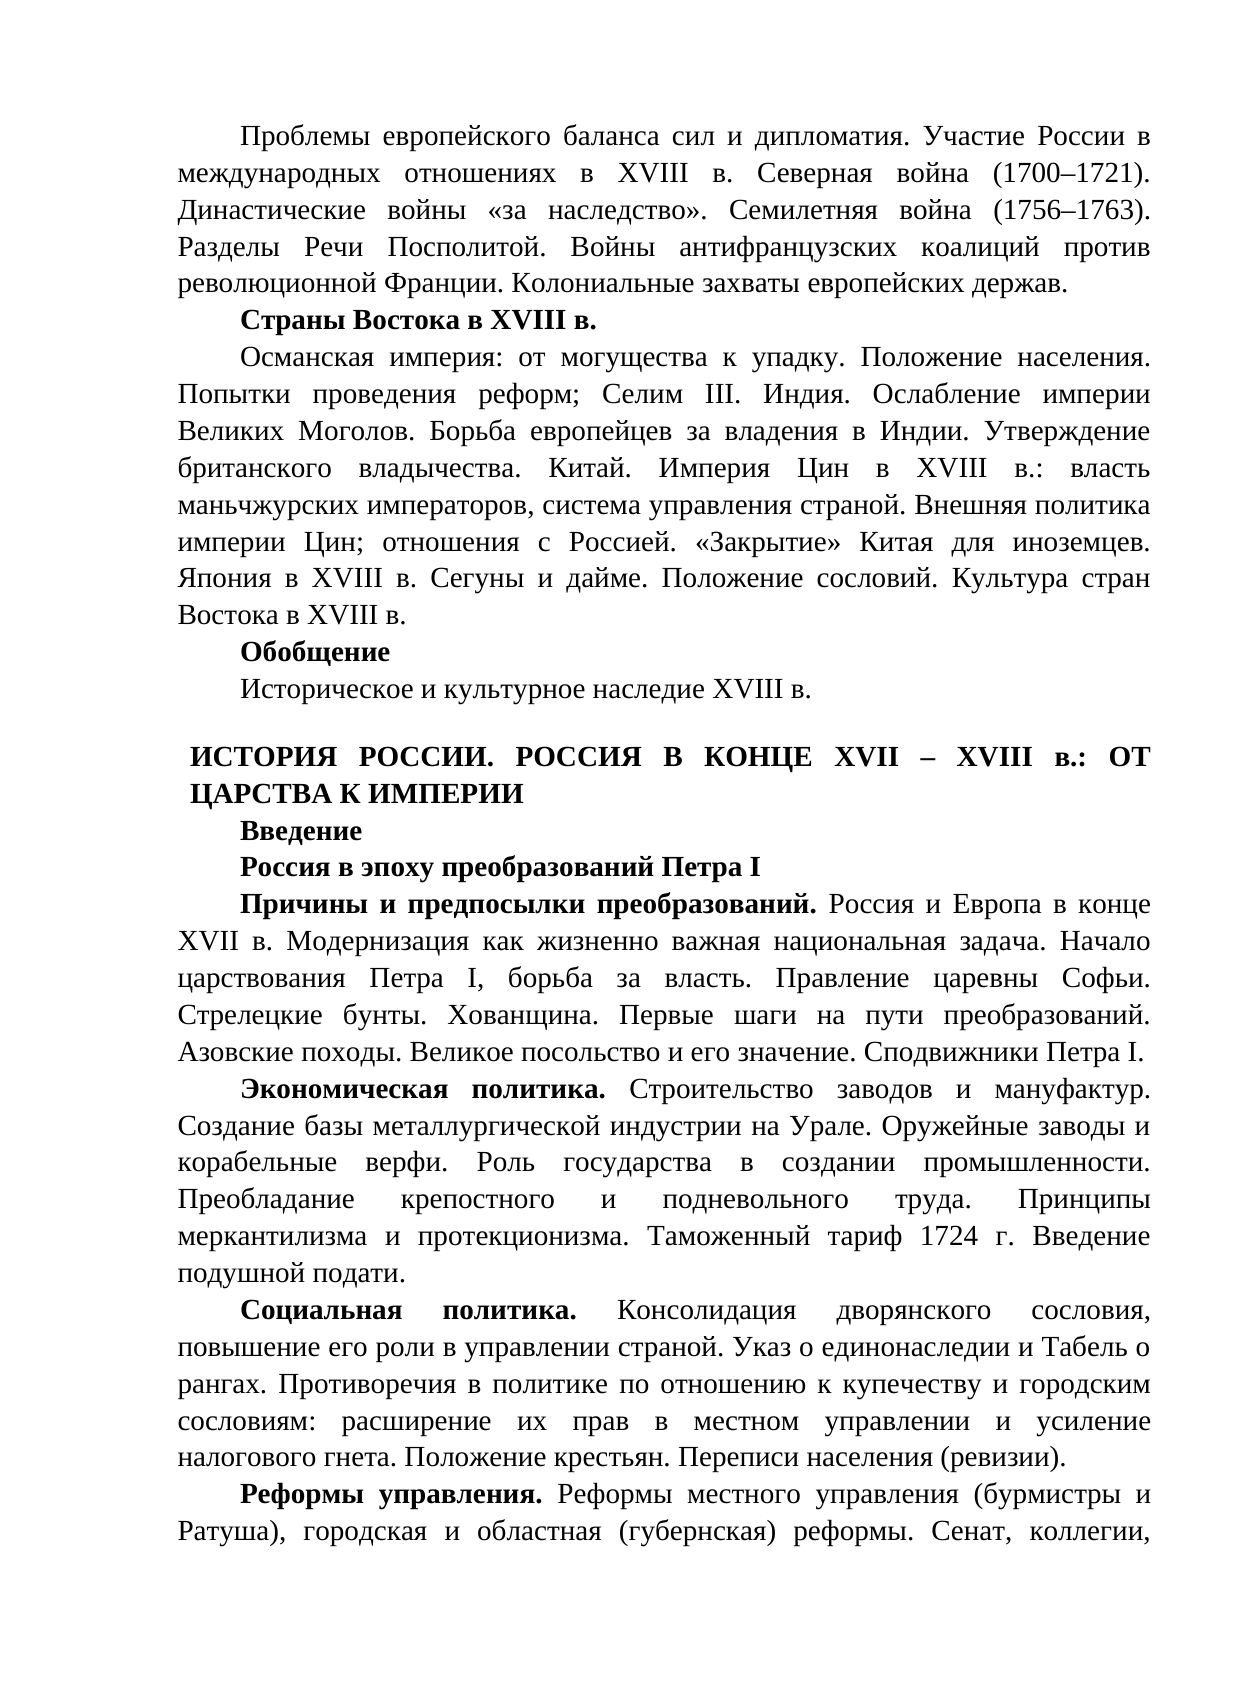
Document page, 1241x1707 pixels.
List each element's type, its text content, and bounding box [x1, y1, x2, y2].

text ИСТОРИЯ РОССИИ. РОССИЯ В КОНЦЕ XVII – XVIII в.: ОТ ЦАРСТВА К ИМПЕРИИ [190, 739, 1152, 809]
text Экономическая политика. Строительство заводов и мануфактур. Создание базы металлургической индустрии на Урале. Оружейные заводы и корабельные верфи. Роль государства в создании промышленности. Преобладание крепостного и подневольного труда. Принципы меркантилизма и протекционизма. Таможенный тариф 1724 г. Введение подушной подати. [177, 1071, 1152, 1289]
text Социальная политика. Консолидация дворянского сословия, повышение его роли в управлении страной. Указ о единонаследии и Табель о рангах. Противоречия в политике по отношению к купечеству и городским сословиям: расширение их прав в местном управлении и усиление налогового гнета. Положение крестьян. Переписи населения (ревизии). [177, 1292, 1152, 1473]
text Страны Востока в XVIII в. [177, 302, 1152, 336]
text Обобщение [177, 634, 1152, 668]
text Введение [177, 813, 1152, 846]
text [177, 1476, 1152, 1547]
text Историческое и культурное наследие XVIII в. [177, 671, 1152, 705]
text Причины и предпосылки преобразований. Россия и Европа в конце XVII в. Модернизация как жизненно важная национальная задача. Начало царствования Петра I, борьба за власть. Правление царевны Софьи. Стрелецкие бунты. Хованщина. Первые шаги на пути преобразований. Азовские походы. Великое посольство и его значение. Сподвижники Петра I. [177, 886, 1152, 1067]
text Проблемы европейского баланса сил и дипломатия. Участие России в международных отношениях в XVIII в. Северная война (1700–1721). Династические войны «за наследство». Семилетняя война (1756–1763). Разделы Речи Посполитой. Войны антифранцузских коалиций против революционной Франции. Колониальные захваты европейских держав. [177, 118, 1152, 299]
text Россия в эпоху преобразований Петра I [177, 849, 1152, 883]
text Османская империя: от могущества к упадку. Положение населения. Попытки проведения реформ; Селим III. Индия. Ослабление империи Великих Моголов. Борьба европейцев за владения в Индии. Утверждение британского владычества. Китай. Империя Цин в XVIII в.: власть маньчжурских императоров, система управления страной. Внешняя политика империи Цин; отношения с Россией. «Закрытие» Китая для иноземцев. Япония в XVIII в. Сегуны и дайме. Положение сословий. Культура стран Востока в XVIII в. [177, 339, 1152, 631]
